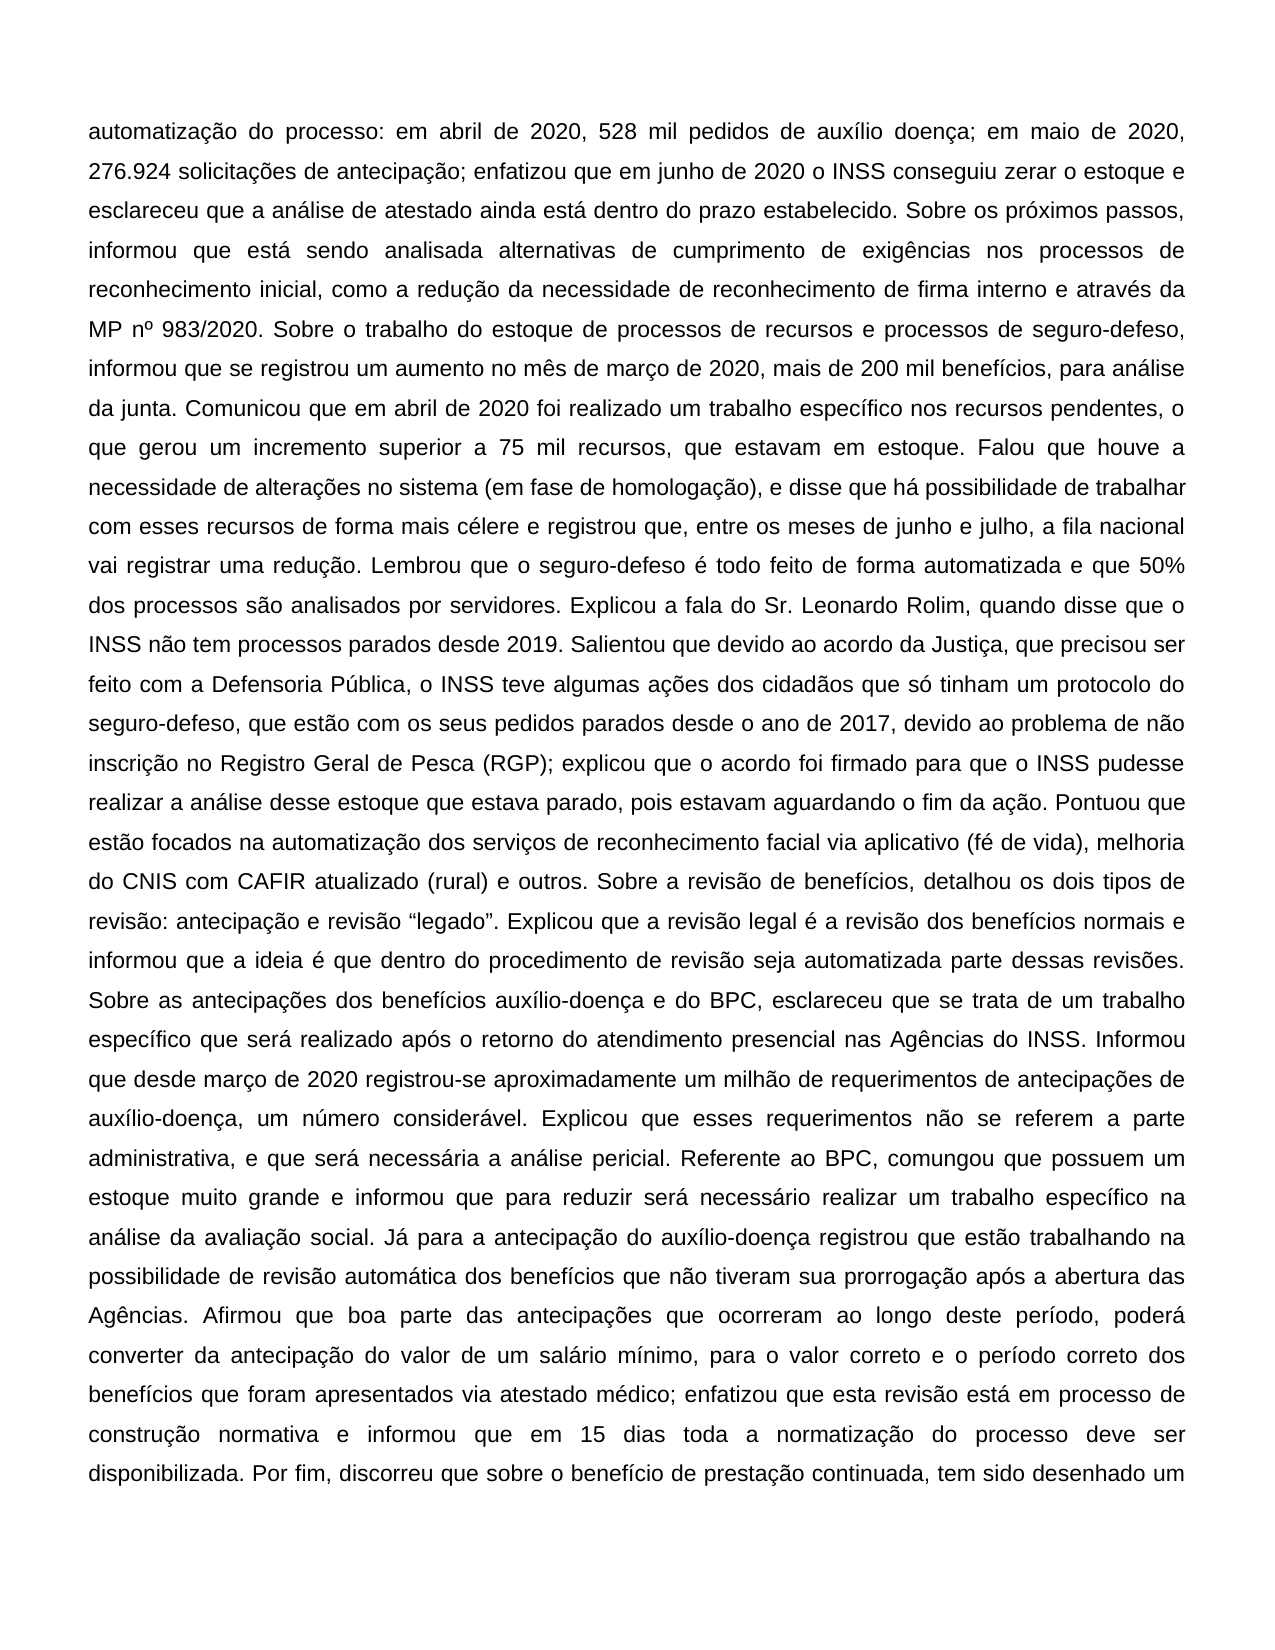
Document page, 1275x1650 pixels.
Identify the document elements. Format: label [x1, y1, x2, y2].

text [87, 118, 1186, 1487]
